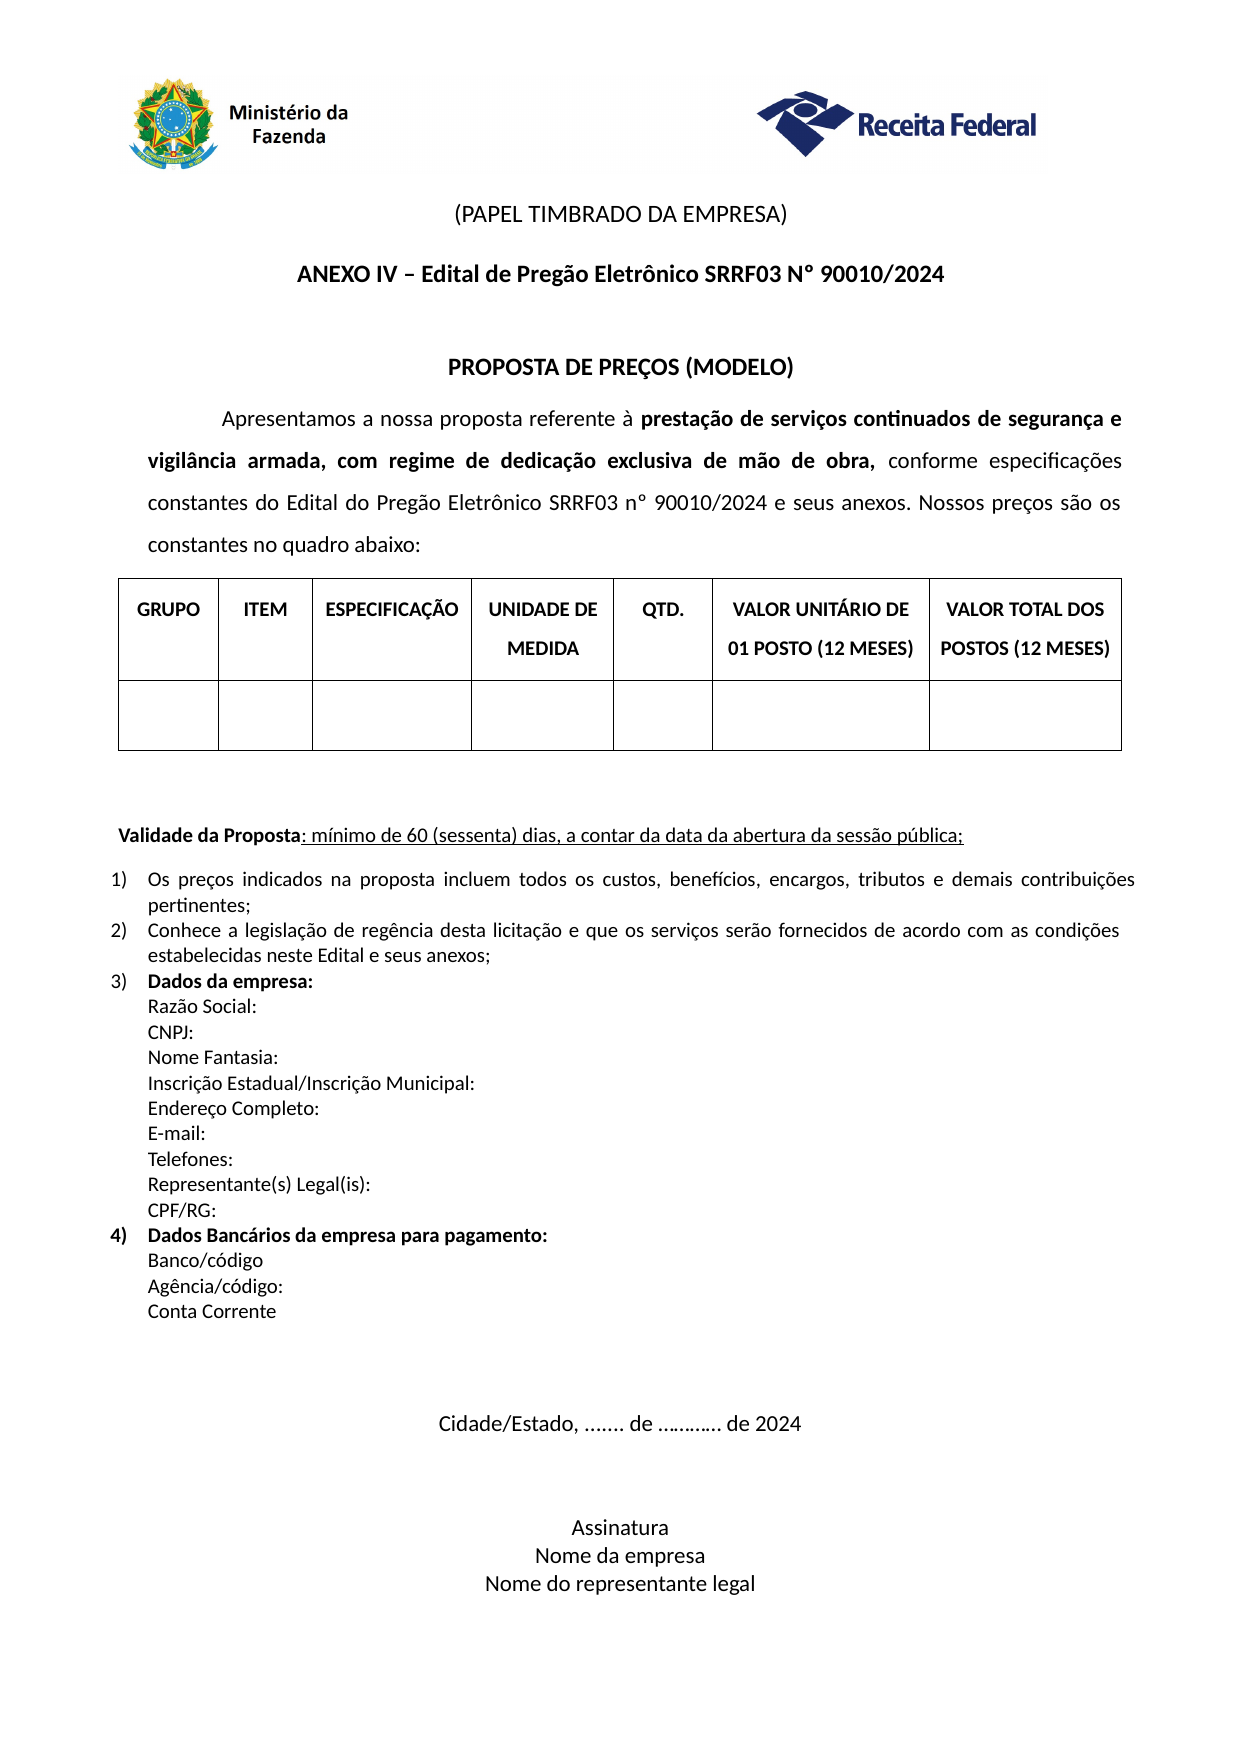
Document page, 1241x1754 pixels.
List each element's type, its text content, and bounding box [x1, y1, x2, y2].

text Telefones: [148, 1146, 1122, 1171]
text ANEXO IV – Edital de Pregão Eletrônico SRRF03 Nº 90010/2024 [118, 258, 1124, 322]
table_cell [219, 681, 312, 750]
text Apresentamos a nossa proposta referente à prestação de serviços continuados de segurança e vigilância armada, com regime de dedicação exclusiva de mão de obra, conforme especificações constantes do Edital do Pregão Eletrônico SRRF03 nº 90010/2024 e seus anexos. Nossos preços são os constantes no quadro abaixo: [148, 404, 1122, 558]
text Representante(s) Legal(is): [148, 1171, 1122, 1197]
text PROPOSTA DE PREÇOS (MODELO) [118, 351, 1124, 382]
list Dados Bancários da empresa para pagamento: [110, 1222, 1122, 1248]
table_cell [119, 681, 218, 750]
text E-mail: [148, 1121, 1122, 1146]
list Conhece a legislação de regência desta licitação e que os serviços serão fornecidos de acordo com as condições estabelecidas neste Edital e seus anexos; [110, 917, 1122, 968]
table_cell [713, 681, 929, 750]
text Endereço Completo: [148, 1095, 1122, 1121]
list Dados da empresa: [110, 968, 1122, 993]
table_header ITEM [219, 579, 312, 680]
list Os preços indicados na proposta incluem todos os custos, benefícios, encargos, tributos e demais contribuições pertinentes; [110, 866, 1137, 917]
list Agência/código: [148, 1273, 1122, 1298]
text Validade da Proposta: mínimo de 60 (sessenta) dias, a contar da data da abertura da sessão pública; [118, 822, 1122, 848]
list Banco/código [148, 1248, 1122, 1273]
table_cell [930, 681, 1121, 750]
text Razão Social: [148, 993, 1122, 1019]
table_header VALOR UNITÁRIO DE 01 POSTO (12 MESES) [713, 579, 929, 680]
table_header ESPECIFICAÇÃO [313, 579, 471, 680]
table_header UNIDADE DE MEDIDA [472, 579, 613, 680]
table_header QTD. [614, 579, 712, 680]
text Nome do representante legal [118, 1569, 1122, 1598]
list Conta Corrente [148, 1298, 1122, 1324]
text Assinatura [118, 1513, 1122, 1542]
text Nome Fantasia: [148, 1044, 1122, 1070]
table_cell [472, 681, 613, 750]
text Nome da empresa [118, 1542, 1122, 1569]
text CNPJ: [148, 1019, 1122, 1044]
table_cell [313, 681, 471, 750]
table_header VALOR TOTAL DOS POSTOS (12 MESES) [930, 579, 1121, 680]
text Inscrição Estadual/Inscrição Municipal: [148, 1070, 1122, 1095]
table_header GRUPO [119, 579, 218, 680]
text CPF/RG: [148, 1197, 1122, 1222]
picture [118, 75, 1048, 174]
text (PAPEL TIMBRADO DA EMPRESA) [118, 198, 1124, 229]
text Cidade/Estado, ....... de ………… de 2024 [118, 1409, 1122, 1437]
table_cell [614, 681, 712, 750]
